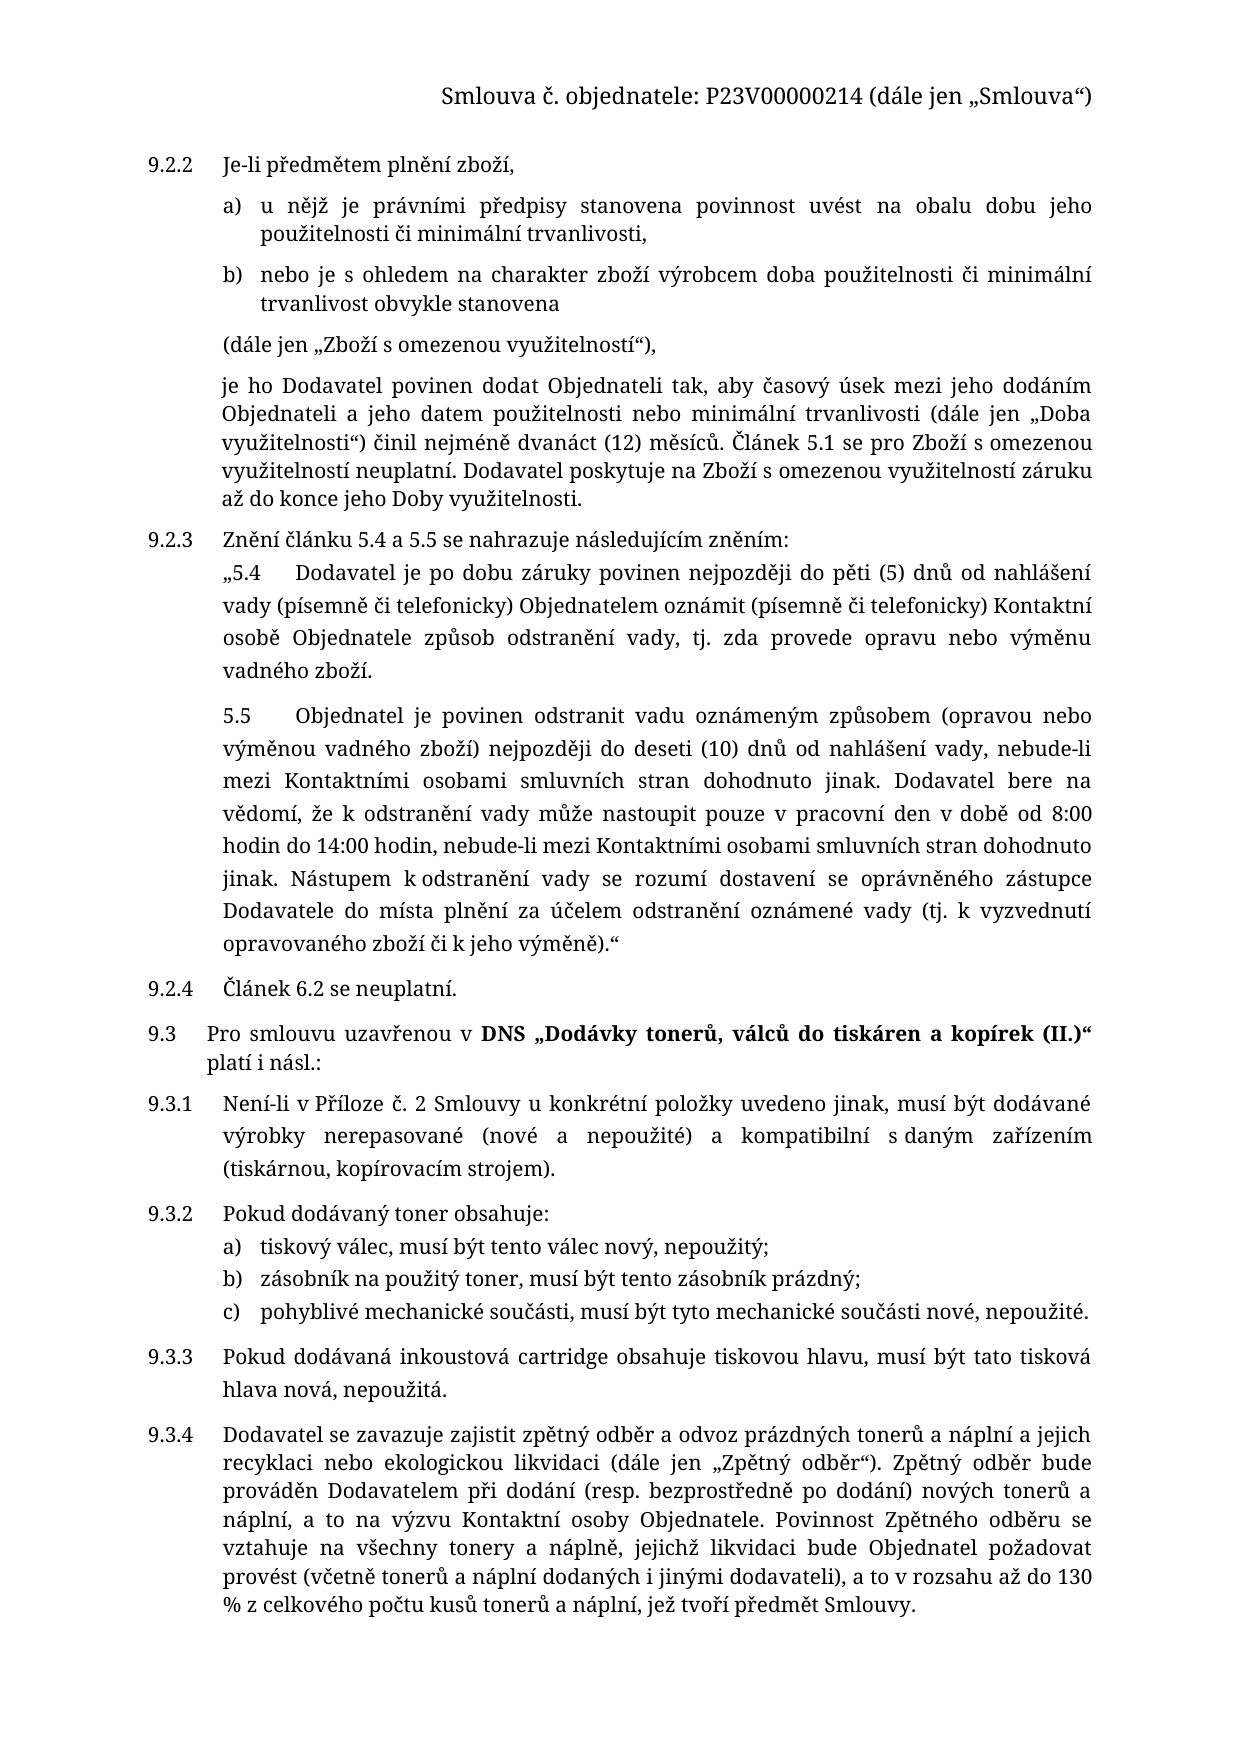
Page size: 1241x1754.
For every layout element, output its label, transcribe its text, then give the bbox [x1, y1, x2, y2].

list pohyblivé mechanické součásti, musí být tyto mechanické součásti nové, nepoužité. [223, 1297, 1093, 1325]
list „5.4 Dodavatel je po dobu záruky povinen nejpozději do pěti (5) dnů od nahlášení vady (písemně či telefonicky) Objednatelem oznámit (písemně či telefonicky) Kontaktní osobě Objednatele způsob odstranění vady, tj. zda provede opravu nebo výměnu vadného zboží. [223, 558, 1093, 684]
list u nějž je právními předpisy stanovena povinnost uvést na obalu dobu jeho použitelnosti či minimální trvanlivosti, [223, 191, 1093, 248]
list nebo je s ohledem na charakter zboží výrobcem doba použitelnosti či minimální trvanlivost obvykle stanovena [223, 261, 1093, 317]
list Dodavatel se zavazuje zajistit zpětný odběr a odvoz prázdných tonerů a náplní a jejich recyklaci nebo ekologickou likvidaci (dále jen „Zpětný odběr“). Zpětný odběr bude prováděn Dodavatelem při dodání (resp. bezprostředně po dodání) nových tonerů a náplní, a to na výzvu Kontaktní osoby Objednatele. Povinnost Zpětného odběru se vztahuje na všechny tonery a náplně, jejichž likvidaci bude Objednatel požadovat provést (včetně tonerů a náplní dodaných i jinými dodavateli), a to v rozsahu až do 130 % z celkového počtu kusů tonerů a náplní, jež tvoří předmět Smlouvy. [148, 1420, 1093, 1619]
list 5.5 Objednatel je povinen odstranit vadu oznámeným způsobem (opravou nebo výměnou vadného zboží) nejpozději do deseti (10) dnů od nahlášení vady, nebude-li mezi Kontaktními osobami smluvních stran dohodnuto jinak. Dodavatel bere na vědomí, že k odstranění vady může nastoupit pouze v pracovní den v době od 8:00 hodin do 14:00 hodin, nebude-li mezi Kontaktními osobami smluvních stran dohodnuto jinak. Nástupem k odstranění vady se rozumí dostavení se oprávněného zástupce Dodavatele do místa plnění za účelem odstranění oznámené vady (tj. k vyzvednutí opravovaného zboží či k jeho výměně).“ [223, 701, 1093, 958]
list Pokud dodávaná inkoustová cartridge obsahuje tiskovou hlavu, musí být tato tisková hlava nová, nepoužitá. [148, 1342, 1093, 1403]
list Pokud dodávaný toner obsahuje: [148, 1199, 1093, 1228]
text je ho Dodavatel povinen dodat Objednateli tak, aby časový úsek mezi jeho dodáním Objednateli a jeho datem použitelnosti nebo minimální trvanlivosti (dále jen „Doba využitelnosti“) činil nejméně dvanáct (12) měsíců. Článek 5.1 se pro Zboží s omezenou využitelností neuplatní. Dodavatel poskytuje na Zboží s omezenou využitelností záruku až do konce jeho Doby využitelnosti. [221, 371, 1093, 513]
list zásobník na použitý toner, musí být tento zásobník prázdný; [223, 1264, 1093, 1293]
list tiskový válec, musí být tento válec nový, nepoužitý; [223, 1232, 1093, 1260]
list Pro smlouvu uzavřenou v DNS „Dodávky tonerů, válců do tiskáren a kopírek (II.)“ platí i násl.: [148, 1019, 1093, 1076]
list Není-li v Příloze č. 2 Smlouvy u konkrétní položky uvedeno jinak, musí být dodávané výrobky nerepasované (nové a nepoužité) a kompatibilní s daným zařízením (tiskárnou, kopírovacím strojem). [148, 1089, 1093, 1182]
text (dále jen „Zboží s omezenou využitelností“), [223, 330, 1093, 358]
list Je-li předmětem plnění zboží, [148, 150, 1093, 179]
list Článek 6.2 se neuplatní. [148, 974, 1093, 1003]
list Znění článku 5.4 a 5.5 se nahrazuje následujícím zněním: [148, 526, 1093, 554]
